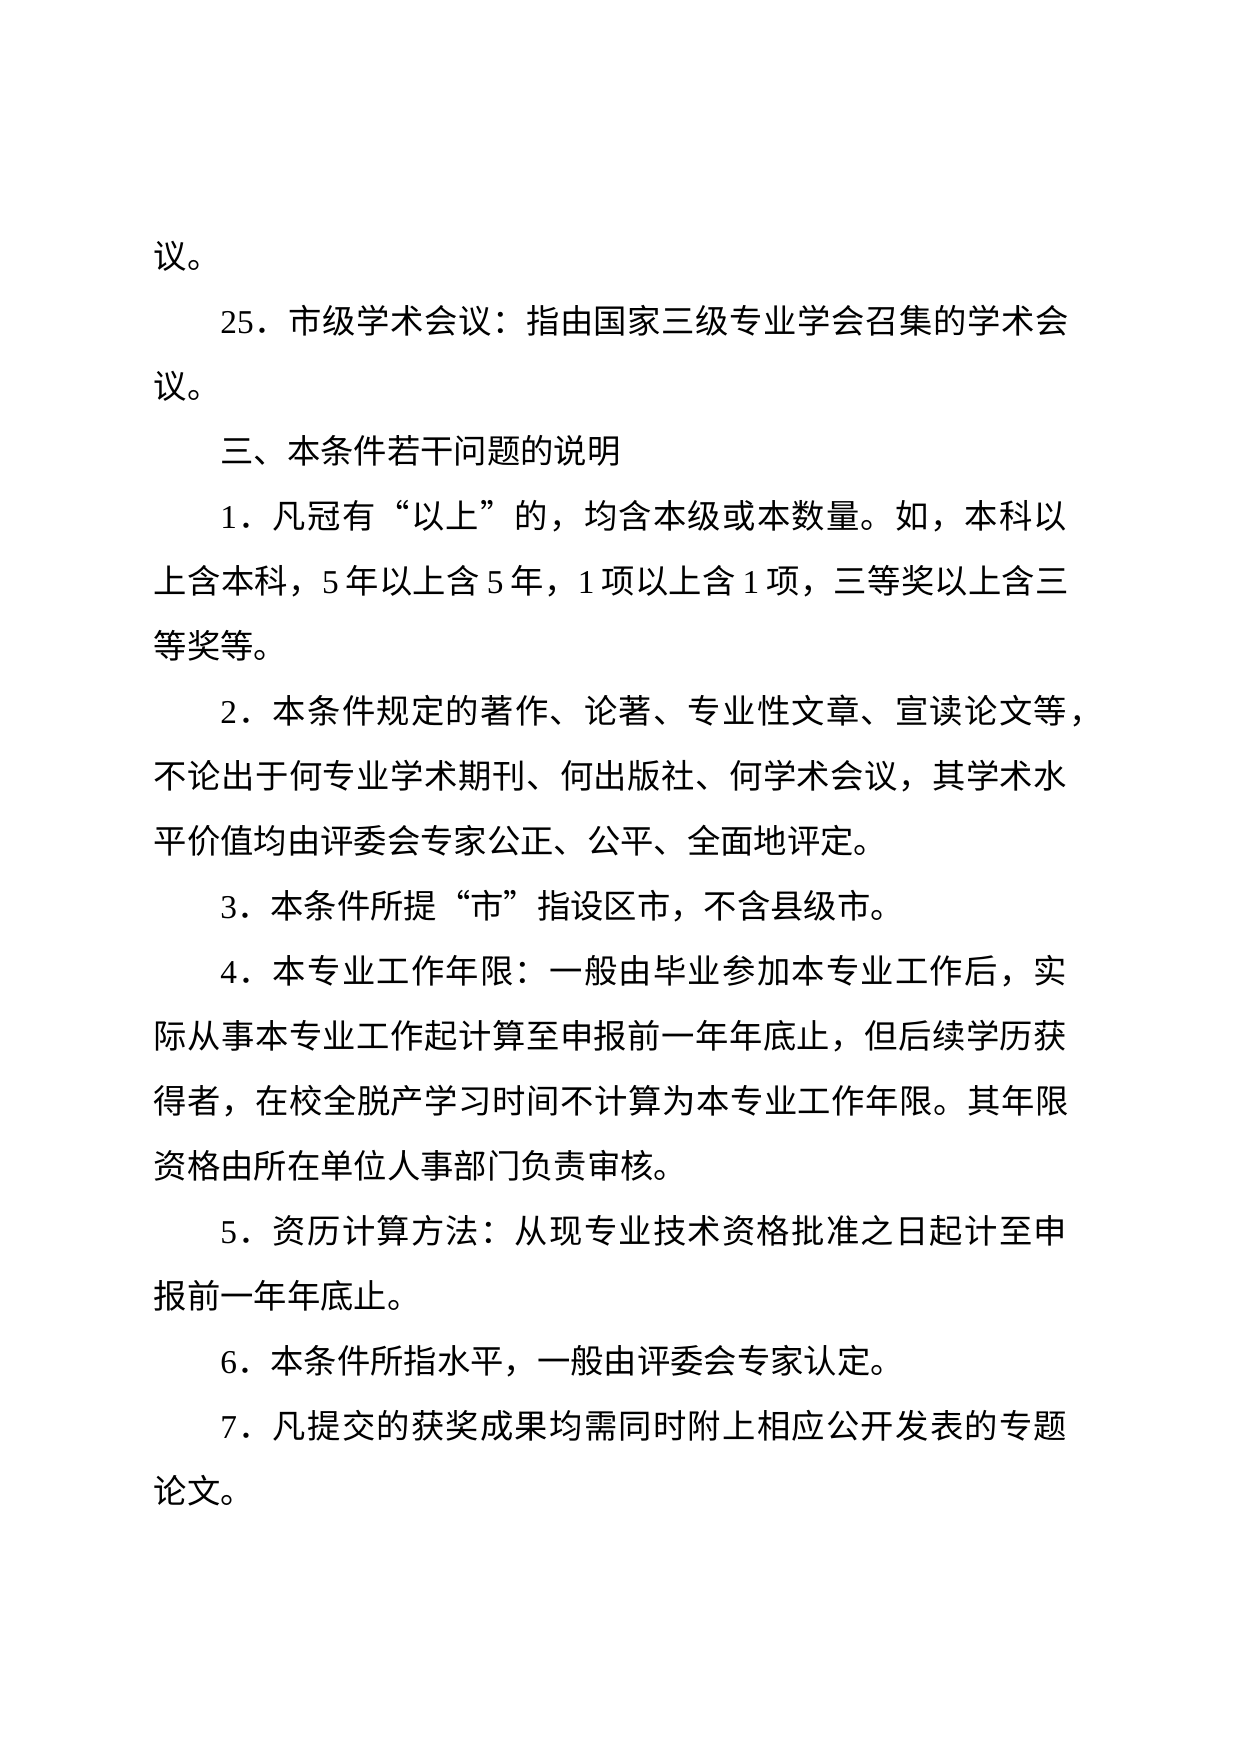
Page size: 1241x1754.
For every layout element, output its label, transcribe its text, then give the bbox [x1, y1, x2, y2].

text 1．凡冠有“以上”的，均含本级或本数量。如，本科以上含本科，5年以上含5年，1项以上含1项，三等奖以上含三等奖等。 [153, 481, 1069, 676]
text 2．本条件规定的著作、论著、专业性文章、宣读论文等，不论出于何专业学术期刊、何出版社、何学术会议，其学术水平价值均由评委会专家公正、公平、全面地评定。 [153, 676, 1069, 871]
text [153, 221, 1069, 286]
text 3．本条件所提“市”指设区市，不含县级市。 [153, 871, 1069, 936]
text 5．资历计算方法：从现专业技术资格批准之日起计至申报前一年年底止。 [153, 1196, 1069, 1326]
text 25．市级学术会议：指由国家三级专业学会召集的学术会议。 [153, 286, 1069, 416]
text 三、本条件若干问题的说明 [153, 416, 1069, 481]
text 4．本专业工作年限：一般由毕业参加本专业工作后，实际从事本专业工作起计算至申报前一年年底止，但后续学历获得者，在校全脱产学习时间不计算为本专业工作年限。其年限资格由所在单位人事部门负责审核。 [153, 936, 1069, 1196]
text 6．本条件所指水平，一般由评委会专家认定。 [153, 1326, 1069, 1391]
text 7．凡提交的获奖成果均需同时附上相应公开发表的专题论文。 [153, 1391, 1069, 1521]
